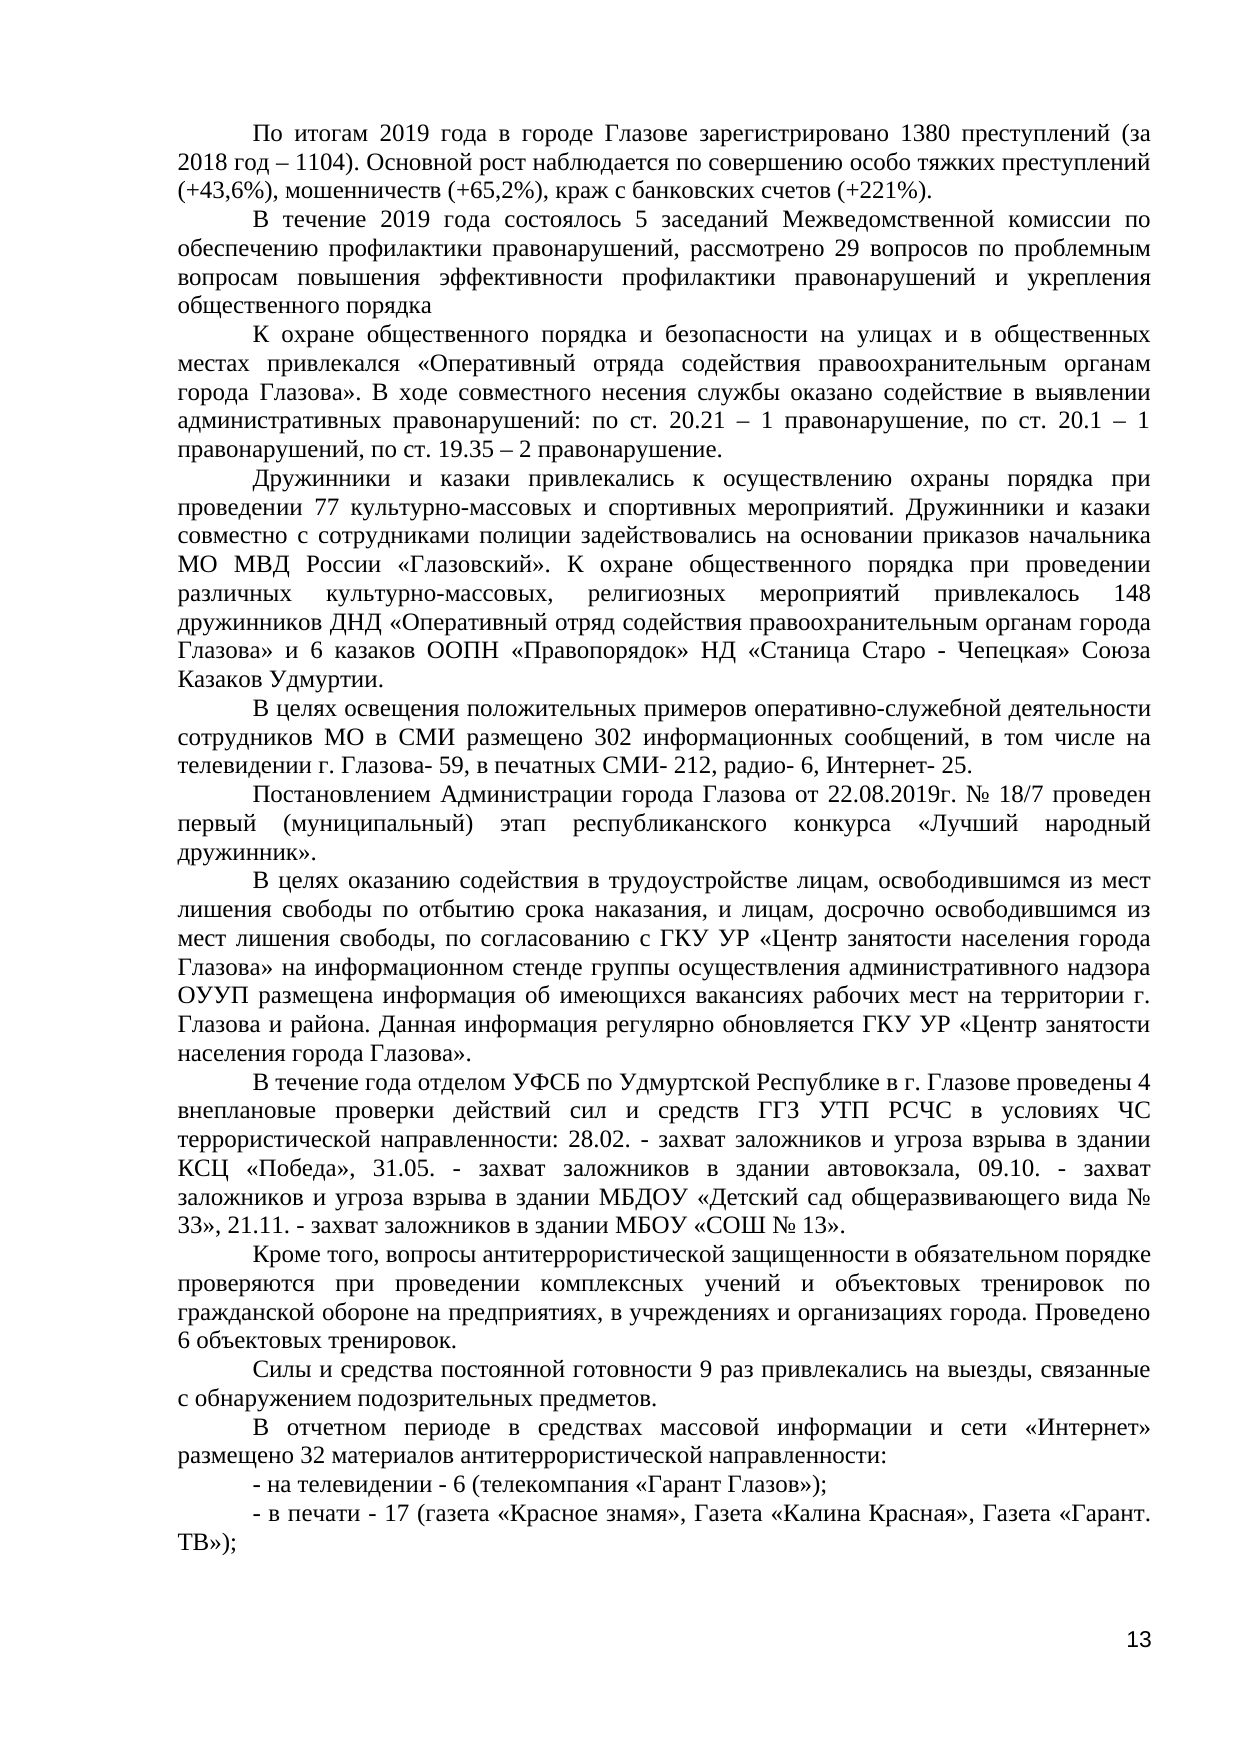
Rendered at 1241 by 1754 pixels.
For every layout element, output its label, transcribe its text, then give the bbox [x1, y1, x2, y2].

text В отчетном периоде в средствах массовой информации и сети «Интернет» размещено 32 материалов антитеррористической направленности: [177, 1412, 1152, 1469]
text В целях освещения положительных примеров оперативно-служебной деятельности сотрудников МО в СМИ размещено 302 информационных сообщений, в том числе на телевидении г. Глазова- 59, в печатных СМИ- 212, радио- 6, Интернет- 25. [177, 693, 1152, 779]
text - в печати - 17 (газета «Красное знамя», Газета «Калина Красная», Газета «Гарант. ТВ»); [177, 1498, 1152, 1556]
text По итогам 2019 года в городе Глазове зарегистрировано 1380 преступлений (за 2018 год – 1104). Основной рост наблюдается по совершению особо тяжких преступлений (+43,6%), мошенничеств (+65,2%), краж с банковских счетов (+221%). [177, 118, 1152, 204]
text Дружинники и казаки привлекались к осуществлению охраны порядка при проведении 77 культурно-массовых и спортивных мероприятий. Дружинники и казаки совместно с сотрудниками полиции задействовались на основании приказов начальника МО МВД России «Глазовский». К охране общественного порядка при проведении различных культурно-массовых, религиозных мероприятий привлекалось 148 дружинников ДНД «Оперативный отряд содействия правоохранительным органам города Глазова» и 6 казаков ООПН «Правопорядок» НД «Станица Старо - Чепецкая» Союза Казаков Удмуртии. [177, 463, 1152, 693]
text В течение года отделом УФСБ по Удмуртской Республике в г. Глазове проведены 4 внеплановые проверки действий сил и средств ГГЗ УТП РСЧС в условиях ЧС террористической направленности: 28.02. - захват заложников и угроза взрыва в здании КСЦ «Победа», 31.05. - захват заложников в здании автовокзала, 09.10. - захват заложников и угроза взрыва в здании МБДОУ «Детский сад общеразвивающего вида № 33», 21.11. - захват заложников в здании МБОУ «СОШ № 13». [177, 1067, 1152, 1239]
text Кроме того, вопросы антитеррористической защищенности в обязательном порядке проверяются при проведении комплексных учений и объектовых тренировок по гражданской обороне на предприятиях, в учреждениях и организациях города. Проведено 6 объектовых тренировок. [177, 1239, 1152, 1354]
text К охране общественного порядка и безопасности на улицах и в общественных местах привлекался «Оперативный отряда содействия правоохранительным органам города Глазова». В ходе совместного несения службы оказано содействие в выявлении административных правонарушений: по ст. 20.21 – 1 правонарушение, по ст. 20.1 – 1 правонарушений, по ст. 19.35 – 2 правонарушение. [177, 319, 1152, 463]
text Силы и средства постоянной готовности 9 раз привлекались на выезды, связанные с обнаружением подозрительных предметов. [177, 1354, 1152, 1412]
text В целях оказанию содействия в трудоустройстве лицам, освободившимся из мест лишения свободы по отбытию срока наказания, и лицам, досрочно освободившимся из мест лишения свободы, по согласованию с ГКУ УР «Центр занятости населения города Глазова» на информационном стенде группы осуществления административного надзора ОУУП размещена информация об имеющихся вакансиях рабочих мест на территории г. Глазова и района. Данная информация регулярно обновляется ГКУ УР «Центр занятости населения города Глазова». [177, 866, 1152, 1067]
text - на телевидении - 6 (телекомпания «Гарант Глазов»); [177, 1469, 1152, 1498]
text В течение 2019 года состоялось 5 заседаний Межведомственной комиссии по обеспечению профилактики правонарушений, рассмотрено 29 вопросов по проблемным вопросам повышения эффективности профилактики правонарушений и укрепления общественного порядка [177, 204, 1152, 319]
text Постановлением Администрации города Глазова от 22.08.2019г. № 18/7 проведен первый (муниципальный) этап республиканского конкурса «Лучший народный дружинник». [177, 779, 1152, 866]
